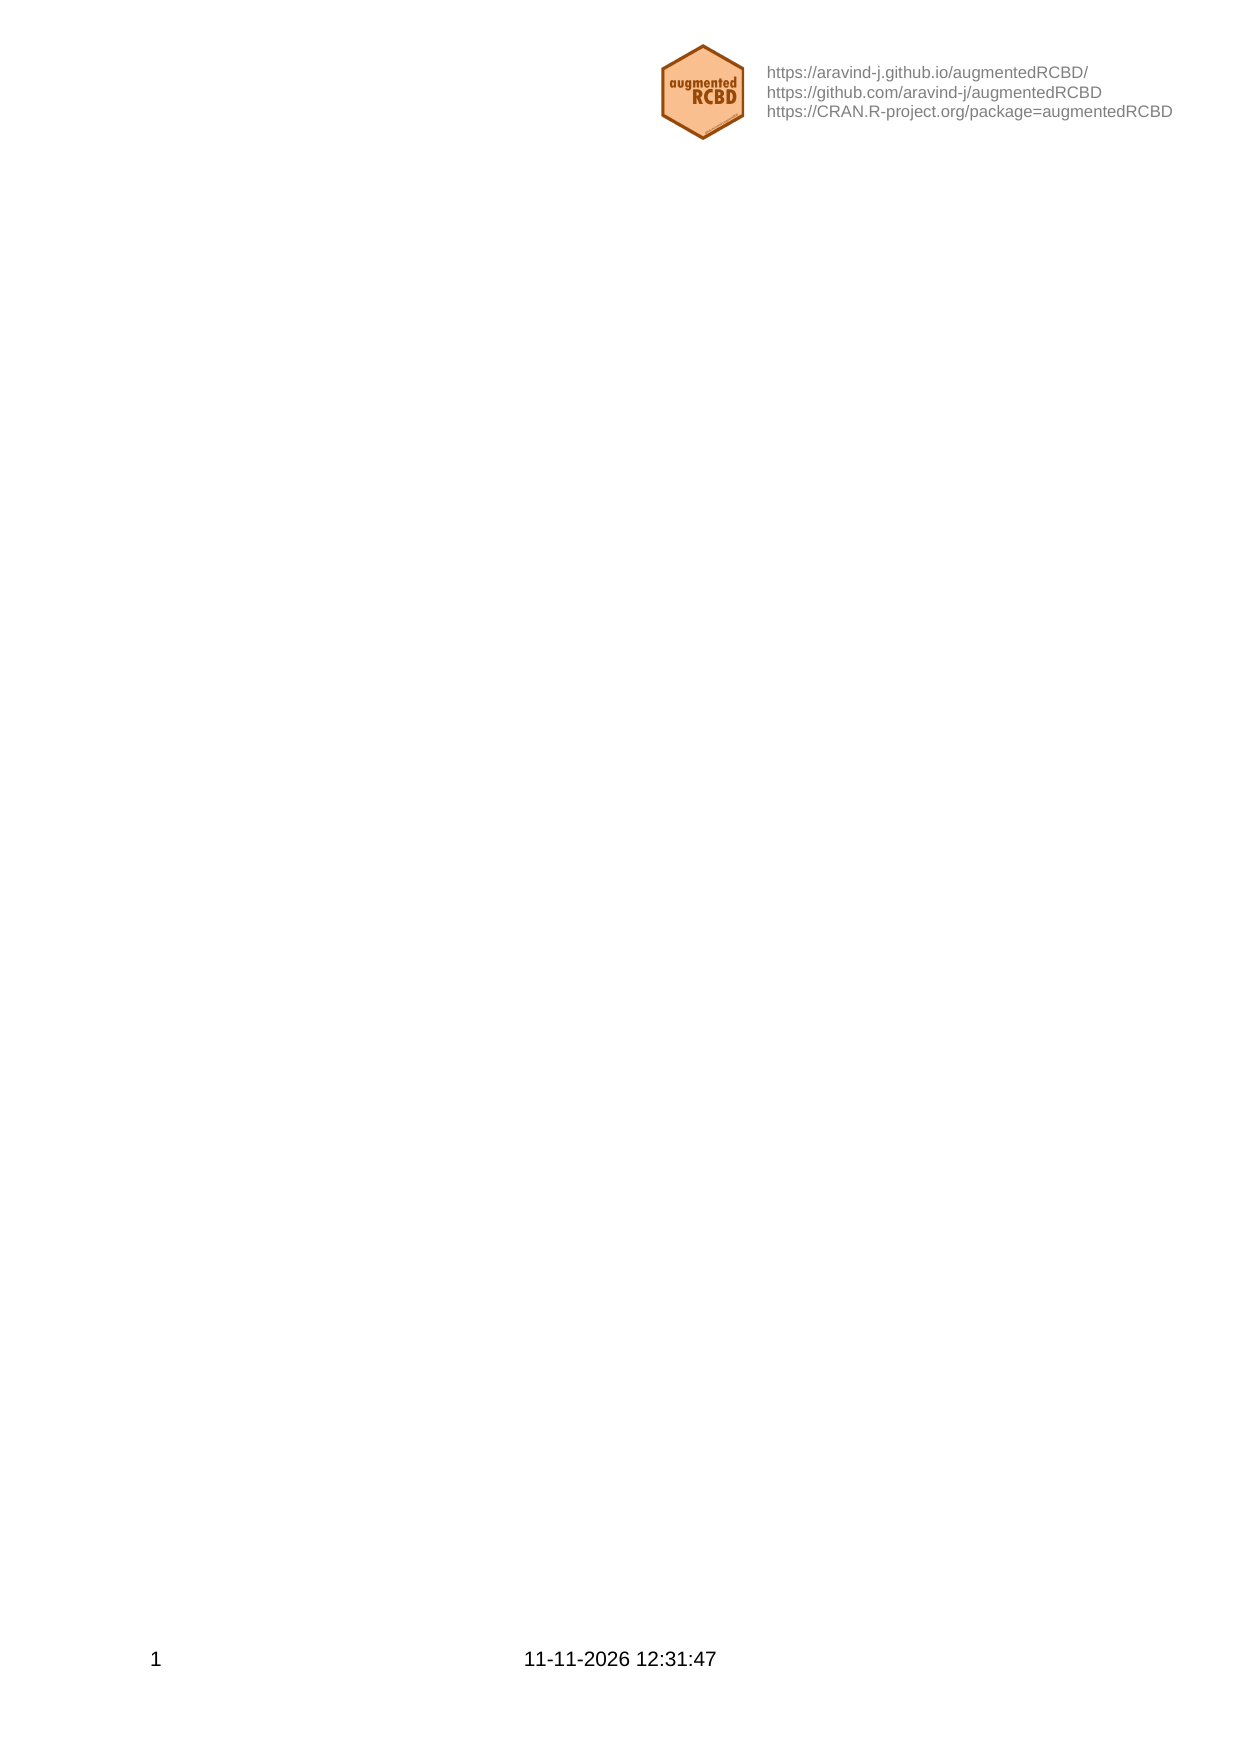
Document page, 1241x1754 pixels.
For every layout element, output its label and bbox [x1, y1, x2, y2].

picture [661, 44, 745, 140]
